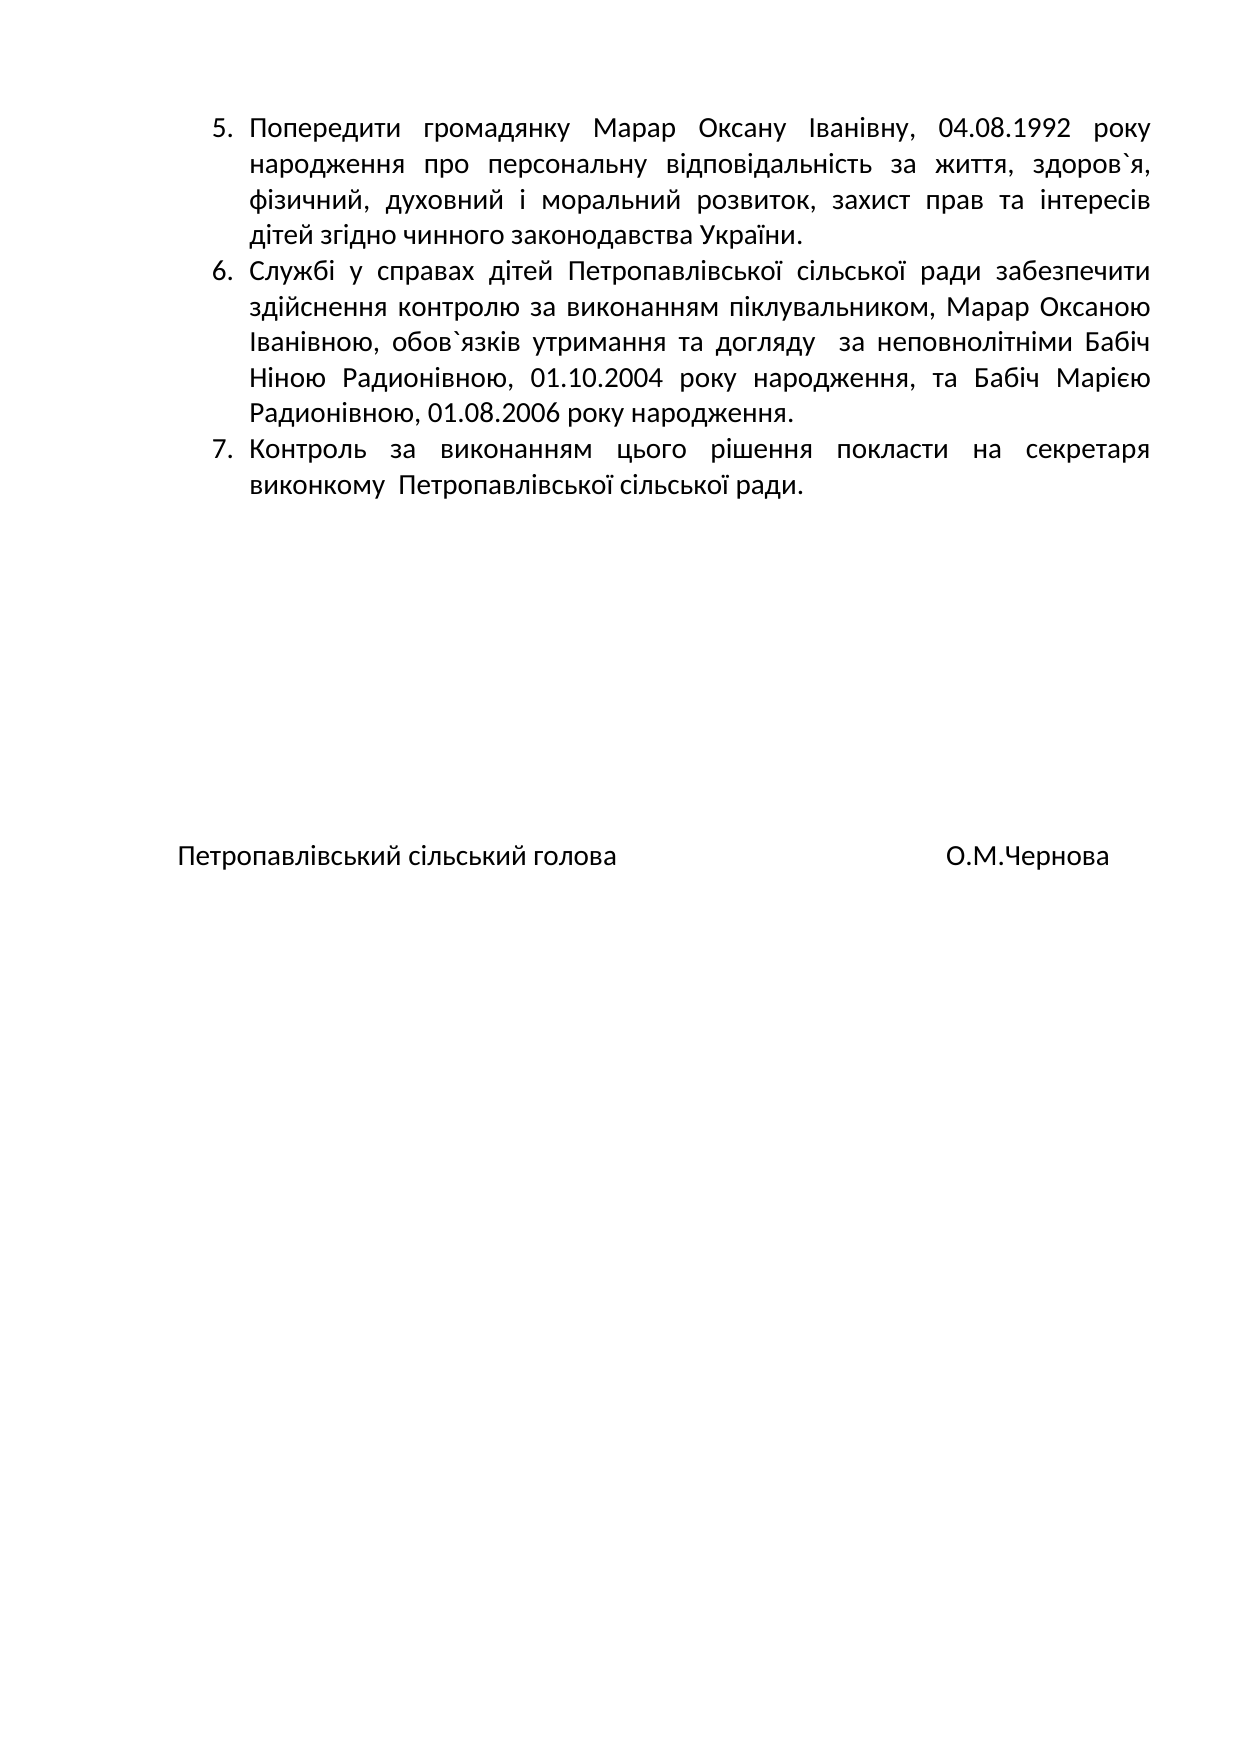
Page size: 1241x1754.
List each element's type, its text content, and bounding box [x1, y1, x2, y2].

list Попередити громадянку Марар Оксану Іванівну, 04.08.1992 року народження про персональну відповідальність за життя, здоров`я, фізичний, духовний і моральний розвиток, захист прав та інтересів дітей згідно чинного законодавства України. [212, 109, 1152, 252]
list Контроль за виконанням цього рішення покласти на секретаря виконкому Петропавлівської сільської ради. [212, 430, 1152, 501]
list Службі у справах дітей Петропавлівської сільської ради забезпечити здійснення контролю за виконанням піклувальником, Марар Оксаною Іванівною, обов`язків утримання та догляду за неповнолітніми Бабіч Ніною Радионівною, 01.10.2004 року народження, та Бабіч Марією Радионівною, 01.08.2006 року народження. [212, 252, 1152, 430]
text Петропавлівський сільський голова О.М.Чернова [177, 837, 1152, 873]
